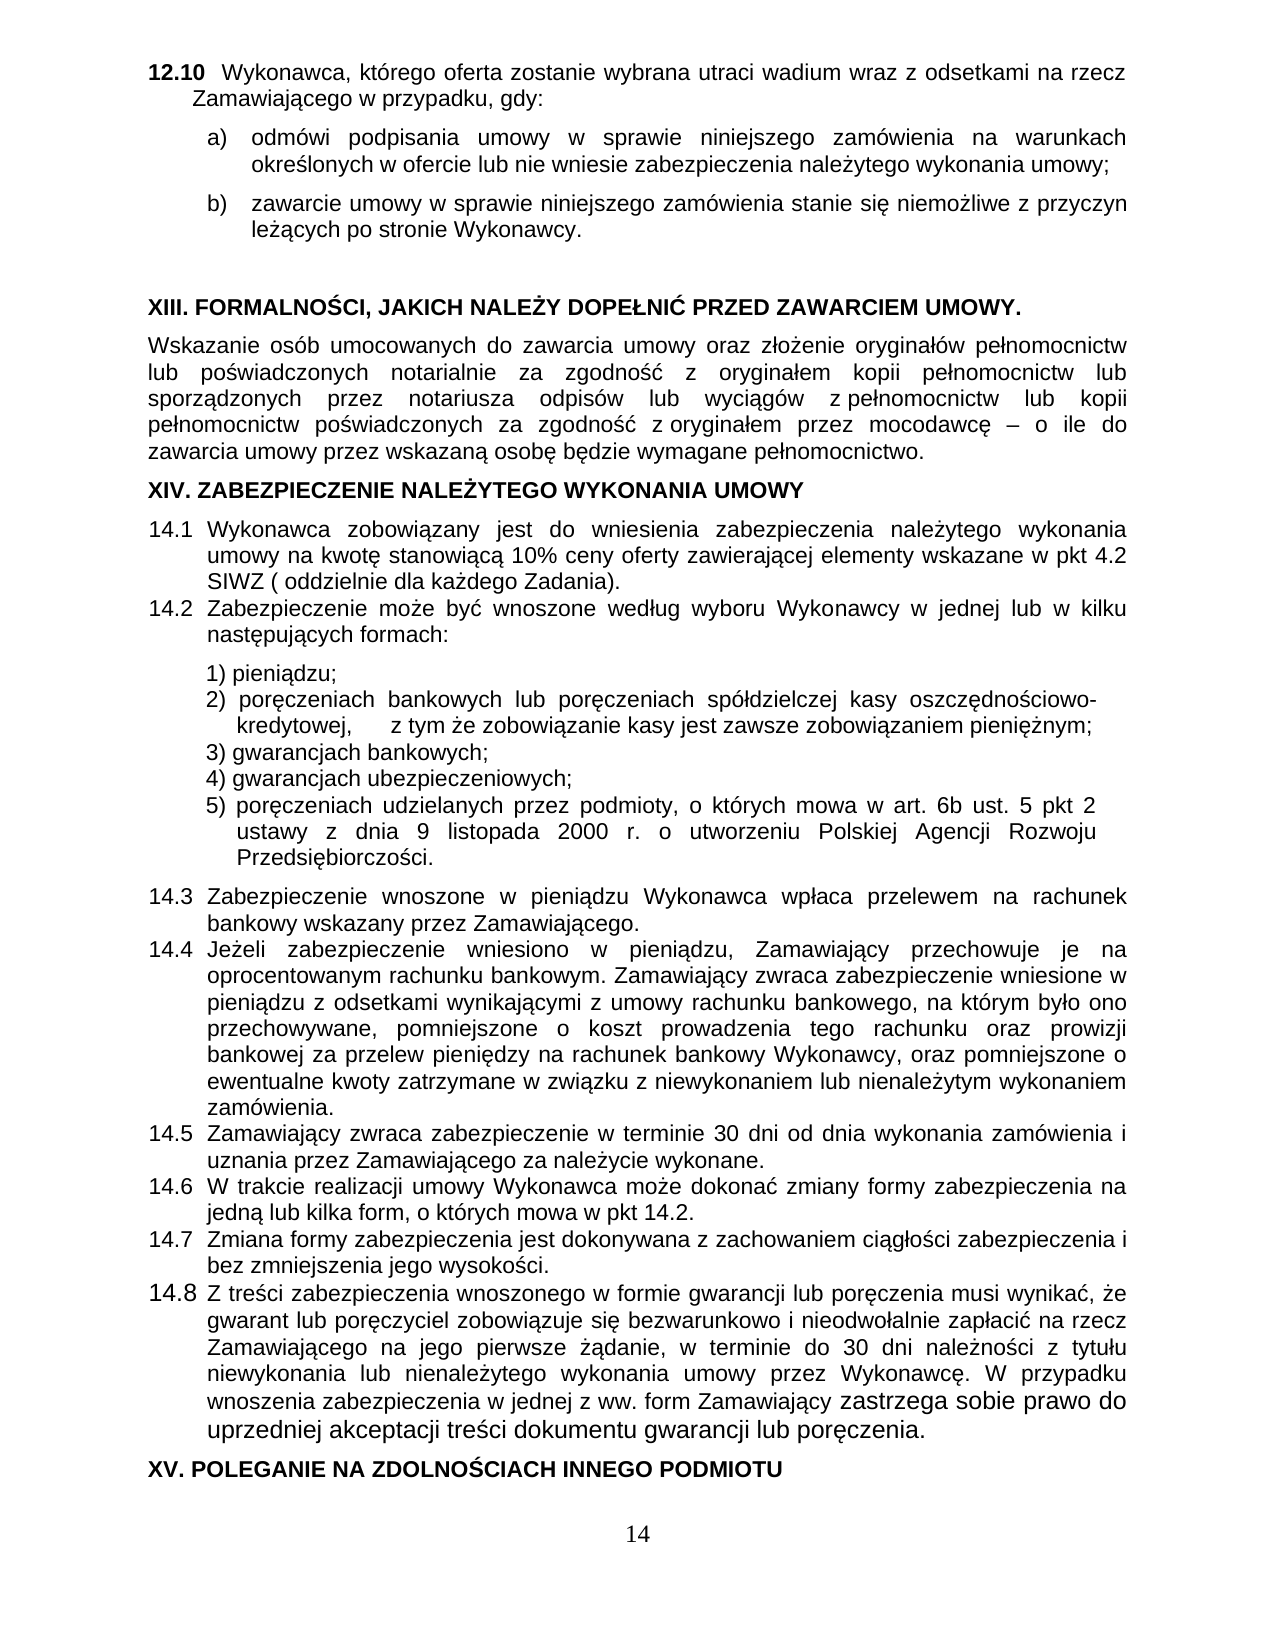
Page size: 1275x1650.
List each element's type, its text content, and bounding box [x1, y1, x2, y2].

list odmówi podpisania umowy w sprawie niniejszego zamówienia na warunkach określonych w ofercie lub nie wniesie zabezpieczenia należytego wykonania umowy; [207, 124, 1127, 177]
text 4) gwarancjach ubezpieczeniowych; [206, 765, 1097, 792]
text XIV. ZABEZPIECZENIE NALEŻYTEGO WYKONANIA UMOWY [148, 477, 1127, 503]
text XV. POLEGANIE NA ZDOLNOŚCIACH INNEGO PODMIOTU [148, 1456, 1127, 1483]
list Wykonawca zobowiązany jest do wniesienia zabezpieczenia należytego wykonania umowy na kwotę stanowiącą 10% ceny oferty zawierającej elementy wskazane w pkt 4.2 SIWZ ( oddzielnie dla każdego Zadania). [148, 516, 1127, 594]
list Z treści zabezpieczenia wnoszonego w formie gwarancji lub poręczenia musi wynikać, że gwarant lub poręczyciel zobowiązuje się bezwarunkowo i nieodwołalnie zapłacić na rzecz Zamawiającego na jego pierwsze żądanie, w terminie do 30 dni należności z tytułu niewykonania lub nienależytego wykonania umowy przez Wykonawcę. W przypadku wnoszenia zabezpieczenia w jednej z ww. form Zamawiający zastrzega sobie prawo do uprzedniej akceptacji treści dokumentu gwarancji lub poręczenia. [148, 1278, 1127, 1444]
text 5) poręczeniach udzielanych przez podmioty, o których mowa w art. 6b ust. 5 pkt 2 ustawy z dnia 9 listopada 2000 r. o utworzeniu Polskiej Agencji Rozwoju Przedsiębiorczości. [206, 792, 1097, 871]
list Jeżeli zabezpieczenie wniesiono w pieniądzu, Zamawiający przechowuje je na oprocentowanym rachunku bankowym. Zamawiający zwraca zabezpieczenie wniesione w pieniądzu z odsetkami wynikającymi z umowy rachunku bankowego, na którym było ono przechowywane, pomniejszone o koszt prowadzenia tego rachunku oraz prowizji bankowej za przelew pieniędzy na rachunek bankowy Wykonawcy, oraz pomniejszone o ewentualne kwoty zatrzymane w związku z niewykonaniem lub nienależytym wykonaniem zamówienia. [148, 936, 1127, 1120]
list Zamawiający zwraca zabezpieczenie w terminie 30 dni od dnia wykonania zamówienia i uznania przez Zamawiającego za należycie wykonane. [148, 1120, 1127, 1173]
text 3) gwarancjach bankowych; [206, 739, 1097, 765]
list zawarcie umowy w sprawie niniejszego zamówienia stanie się niemożliwe z przyczyn leżących po stronie Wykonawcy. [207, 189, 1127, 242]
text Wskazanie osób umocowanych do zawarcia umowy oraz złożenie oryginałów pełnomocnictw lub poświadczonych notarialnie za zgodność z oryginałem kopii pełnomocnictw lub sporządzonych przez notariusza odpisów lub wyciągów z pełnomocnictw lub kopii pełnomocnictw poświadczonych za zgodność z oryginałem przez mocodawcę – o ile do zawarcia umowy przez wskazaną osobę będzie wymagane pełnomocnictwo. [148, 332, 1127, 464]
list W trakcie realizacji umowy Wykonawca może dokonać zmiany formy zabezpieczenia na jedną lub kilka form, o których mowa w pkt 14.2. [148, 1173, 1127, 1226]
list Zabezpieczenie wnoszone w pieniądzu Wykonawca wpłaca przelewem na rachunek bankowy wskazany przez Zamawiającego. [148, 883, 1127, 936]
list Zabezpieczenie może być wnoszone według wyboru Wykonawcy w jednej lub w kilku następujących formach: [148, 594, 1127, 647]
list Wykonawca, którego oferta zostanie wybrana utraci wadium wraz z odsetkami na rzecz Zamawiającego w przypadku, gdy: [148, 59, 1127, 112]
text XIII. FORMALNOŚCI, JAKICH NALEŻY DOPEŁNIĆ PRZED ZAWARCIEM UMOWY. [148, 293, 1127, 320]
list Zmiana formy zabezpieczenia jest dokonywana z zachowaniem ciągłości zabezpieczenia i bez zmniejszenia jego wysokości. [148, 1226, 1127, 1278]
text 2) poręczeniach bankowych lub poręczeniach spółdzielczej kasy oszczędnościowo-kredytowej, z tym że zobowiązanie kasy jest zawsze zobowiązaniem pieniężnym; [206, 686, 1097, 739]
text 1) pieniądzu; [206, 660, 1097, 686]
